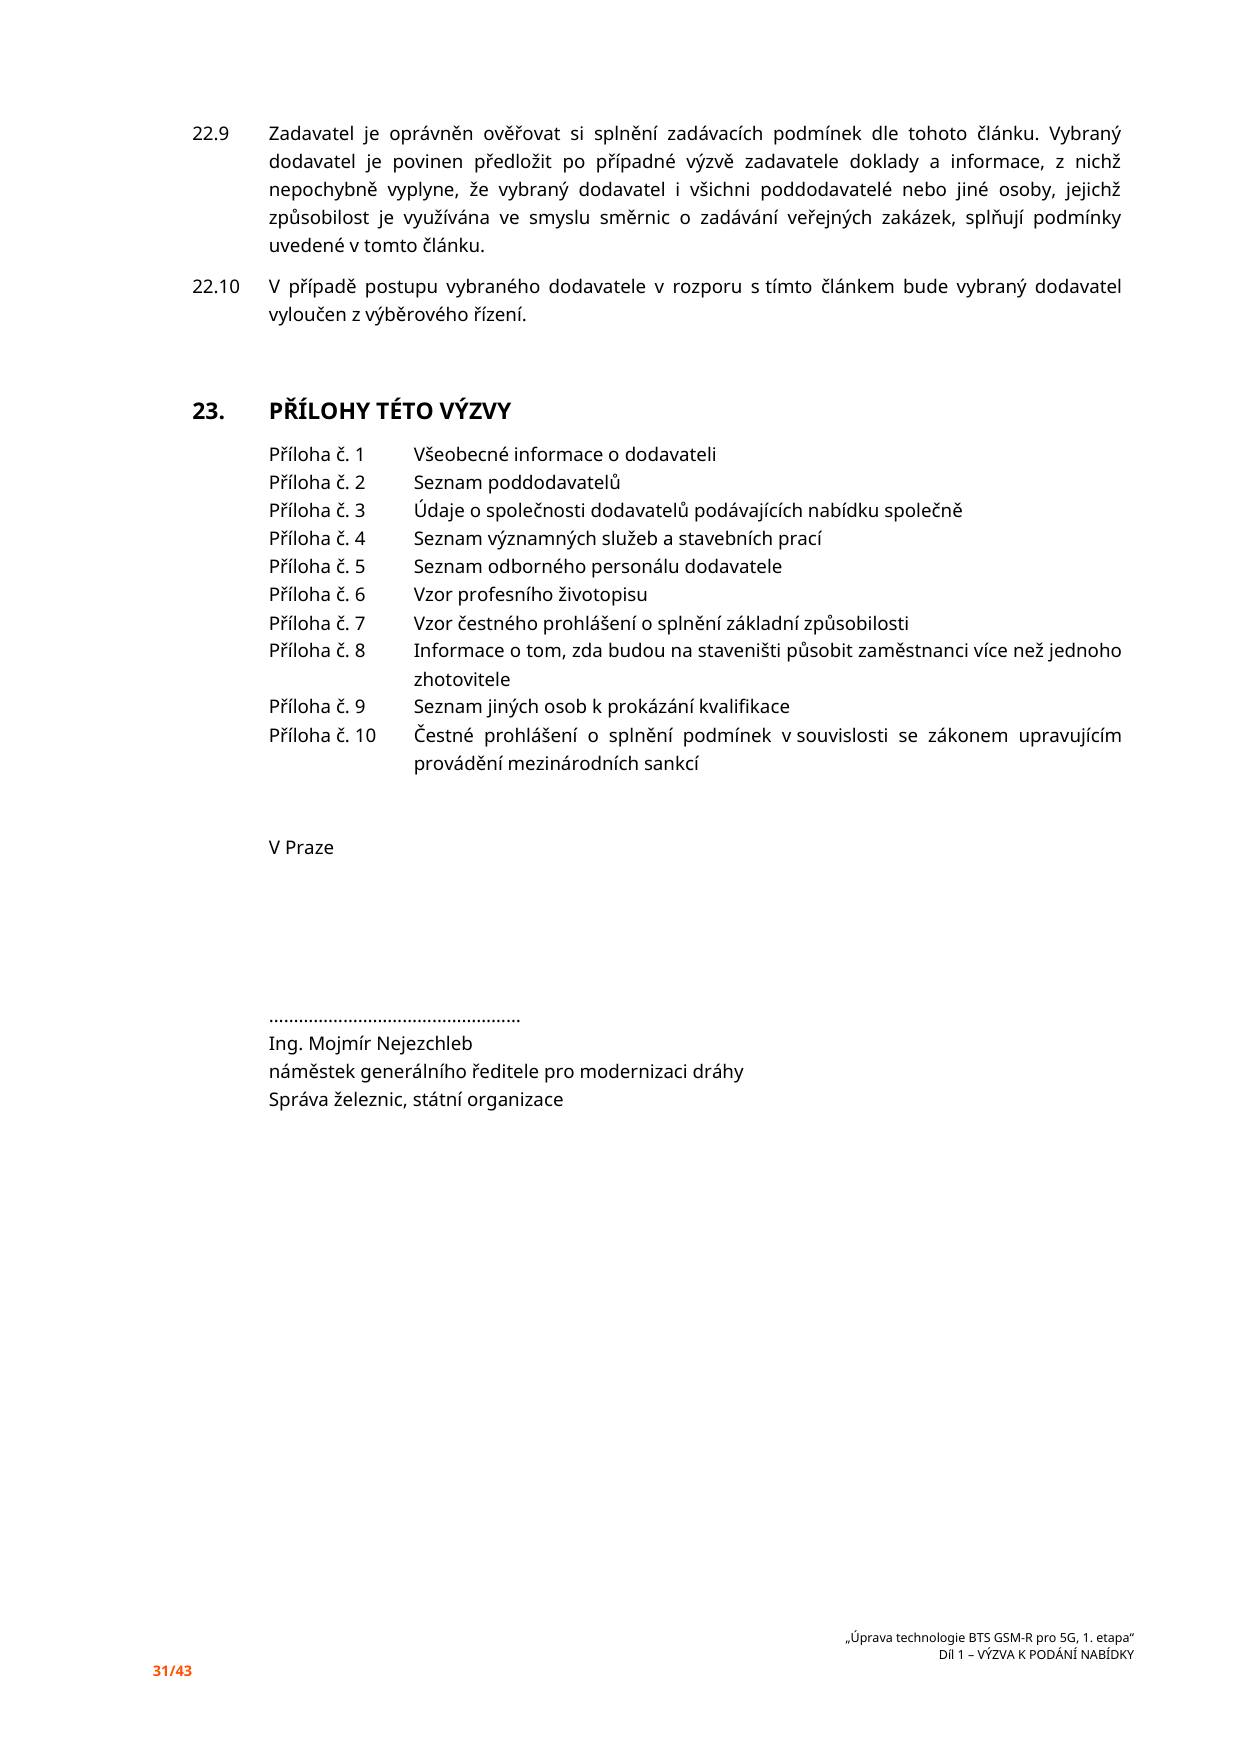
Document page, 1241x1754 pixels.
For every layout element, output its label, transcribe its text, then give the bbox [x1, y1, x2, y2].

text Zadavatel je oprávněn ověřovat si splnění zadávacích podmínek dle tohoto článku. Vybraný dodavatel je povinen předložit po případné výzvě zadavatele doklady a informace, z nichž nepochybně vyplyne, že vybraný dodavatel i všichni poddodavatelé nebo jiné osoby, jejichž způsobilost je využívána ve smyslu směrnic o zadávání veřejných zakázek, splňují podmínky uvedené v tomto článku. [192, 121, 1122, 258]
text Příloha č. 3 Údaje o společnosti dodavatelů podávajících nabídku společně [269, 498, 1122, 523]
text Příloha č. 4 Seznam významných služeb a stavebních prací [269, 526, 1122, 551]
text Příloha č. 7 Vzor čestného prohlášení o splnění základní způsobilosti [269, 610, 1122, 635]
text …………………………………………… [269, 1002, 1122, 1028]
text Příloha č. 6 Vzor profesního životopisu [269, 582, 1122, 607]
text Správa železnic, státní organizace [269, 1086, 1122, 1112]
text Příloha č. 5 Seznam odborného personálu dodavatele [269, 554, 1122, 579]
text Příloha č. 8 Informace o tom, zda budou na staveništi působit zaměstnanci více než jednoho zhotovitele [269, 638, 1122, 691]
text Ing. Mojmír Nejezchleb [269, 1030, 1122, 1056]
text V případě postupu vybraného dodavatele v rozporu s tímto článkem bude vybraný dodavatel vyloučen z výběrového řízení. [192, 273, 1122, 327]
text náměstek generálního ředitele pro modernizaci dráhy [269, 1058, 1122, 1084]
text V Praze [269, 834, 1122, 859]
text Příloha č. 2 Seznam poddodavatelů [269, 470, 1122, 495]
text Příloha č. 1 Všeobecné informace o dodavateli [269, 442, 1122, 467]
text PŘÍLOHY TÉTO VÝZVY [192, 395, 1122, 426]
text Příloha č. 10 Čestné prohlášení o splnění podmínek v souvislosti se zákonem upravujícím provádění mezinárodních sankcí [269, 722, 1122, 775]
text Příloha č. 9 Seznam jiných osob k prokázání kvalifikace [269, 694, 1122, 719]
